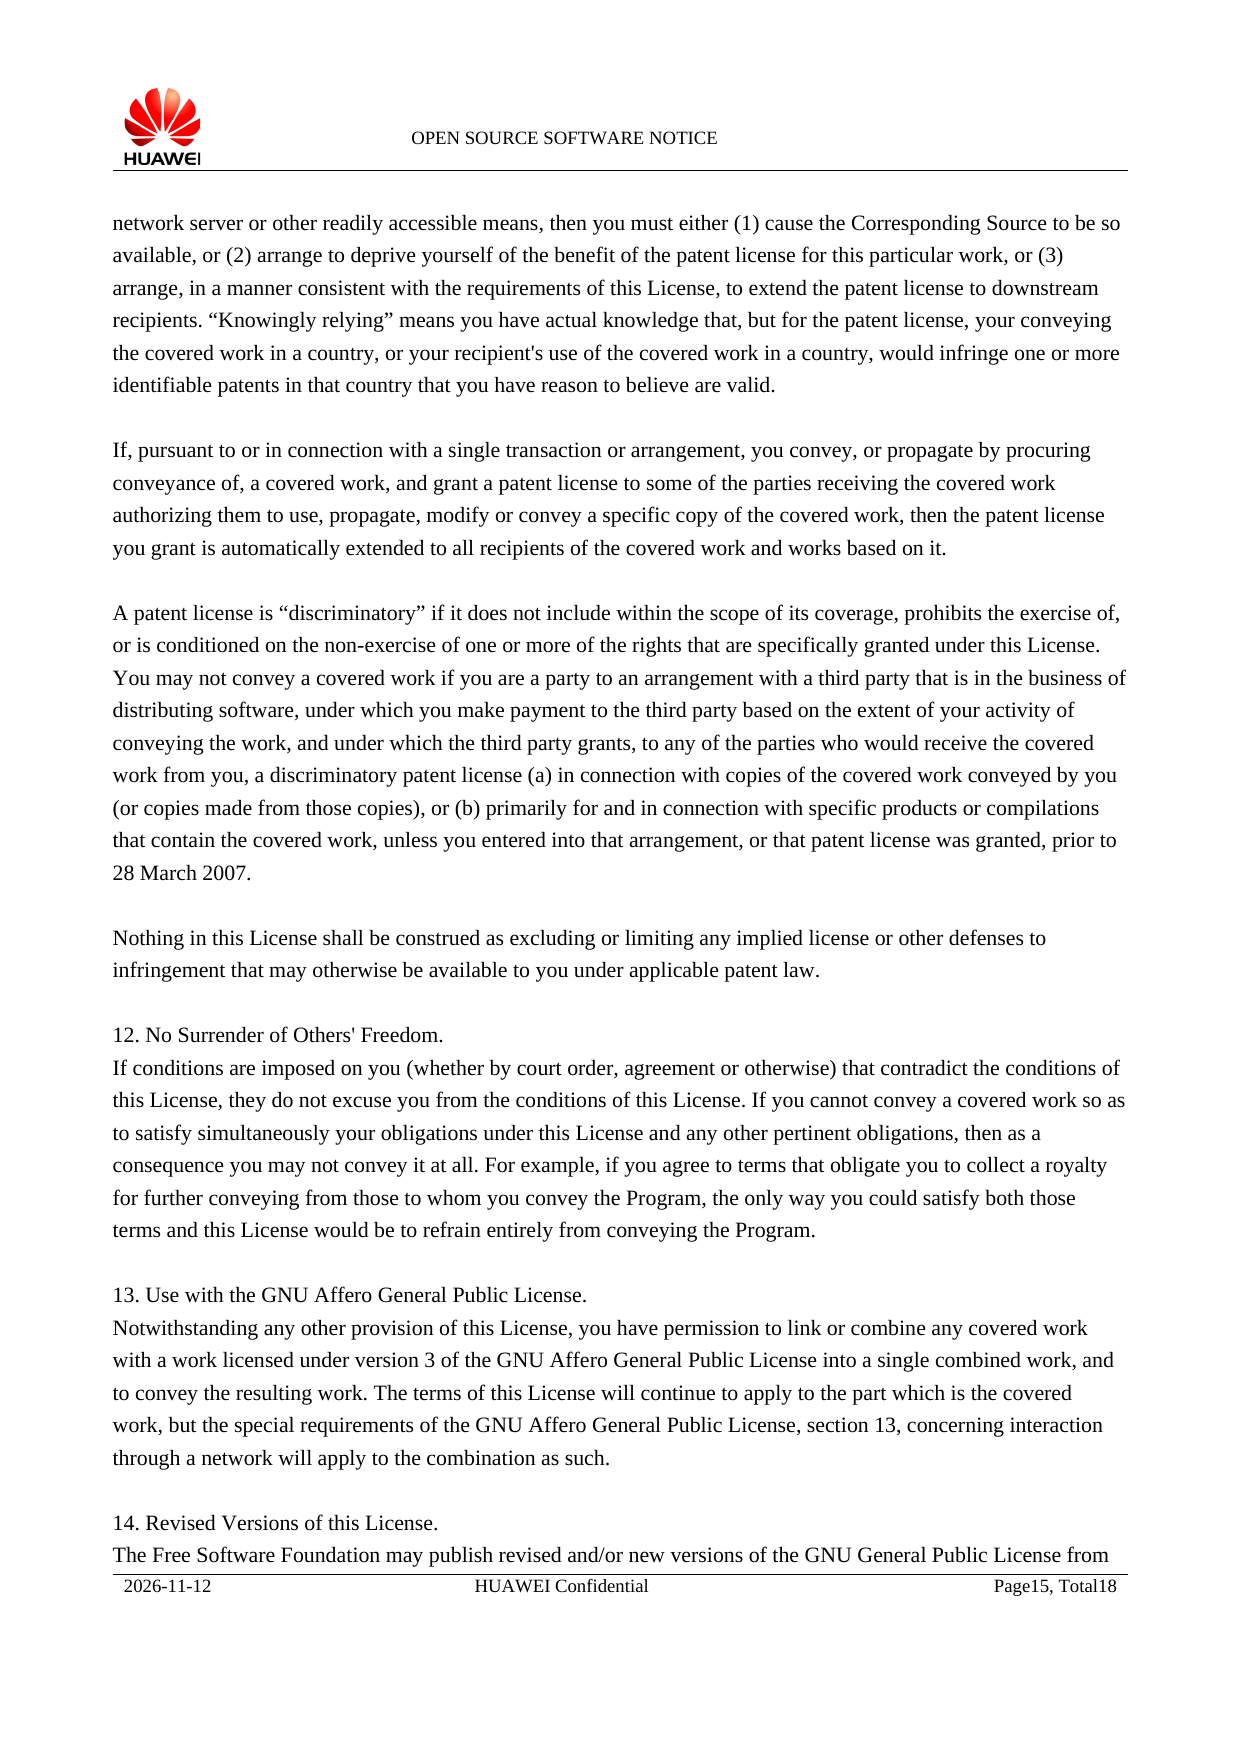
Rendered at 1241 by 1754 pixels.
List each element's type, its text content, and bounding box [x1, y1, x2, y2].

picture [124, 88, 201, 165]
